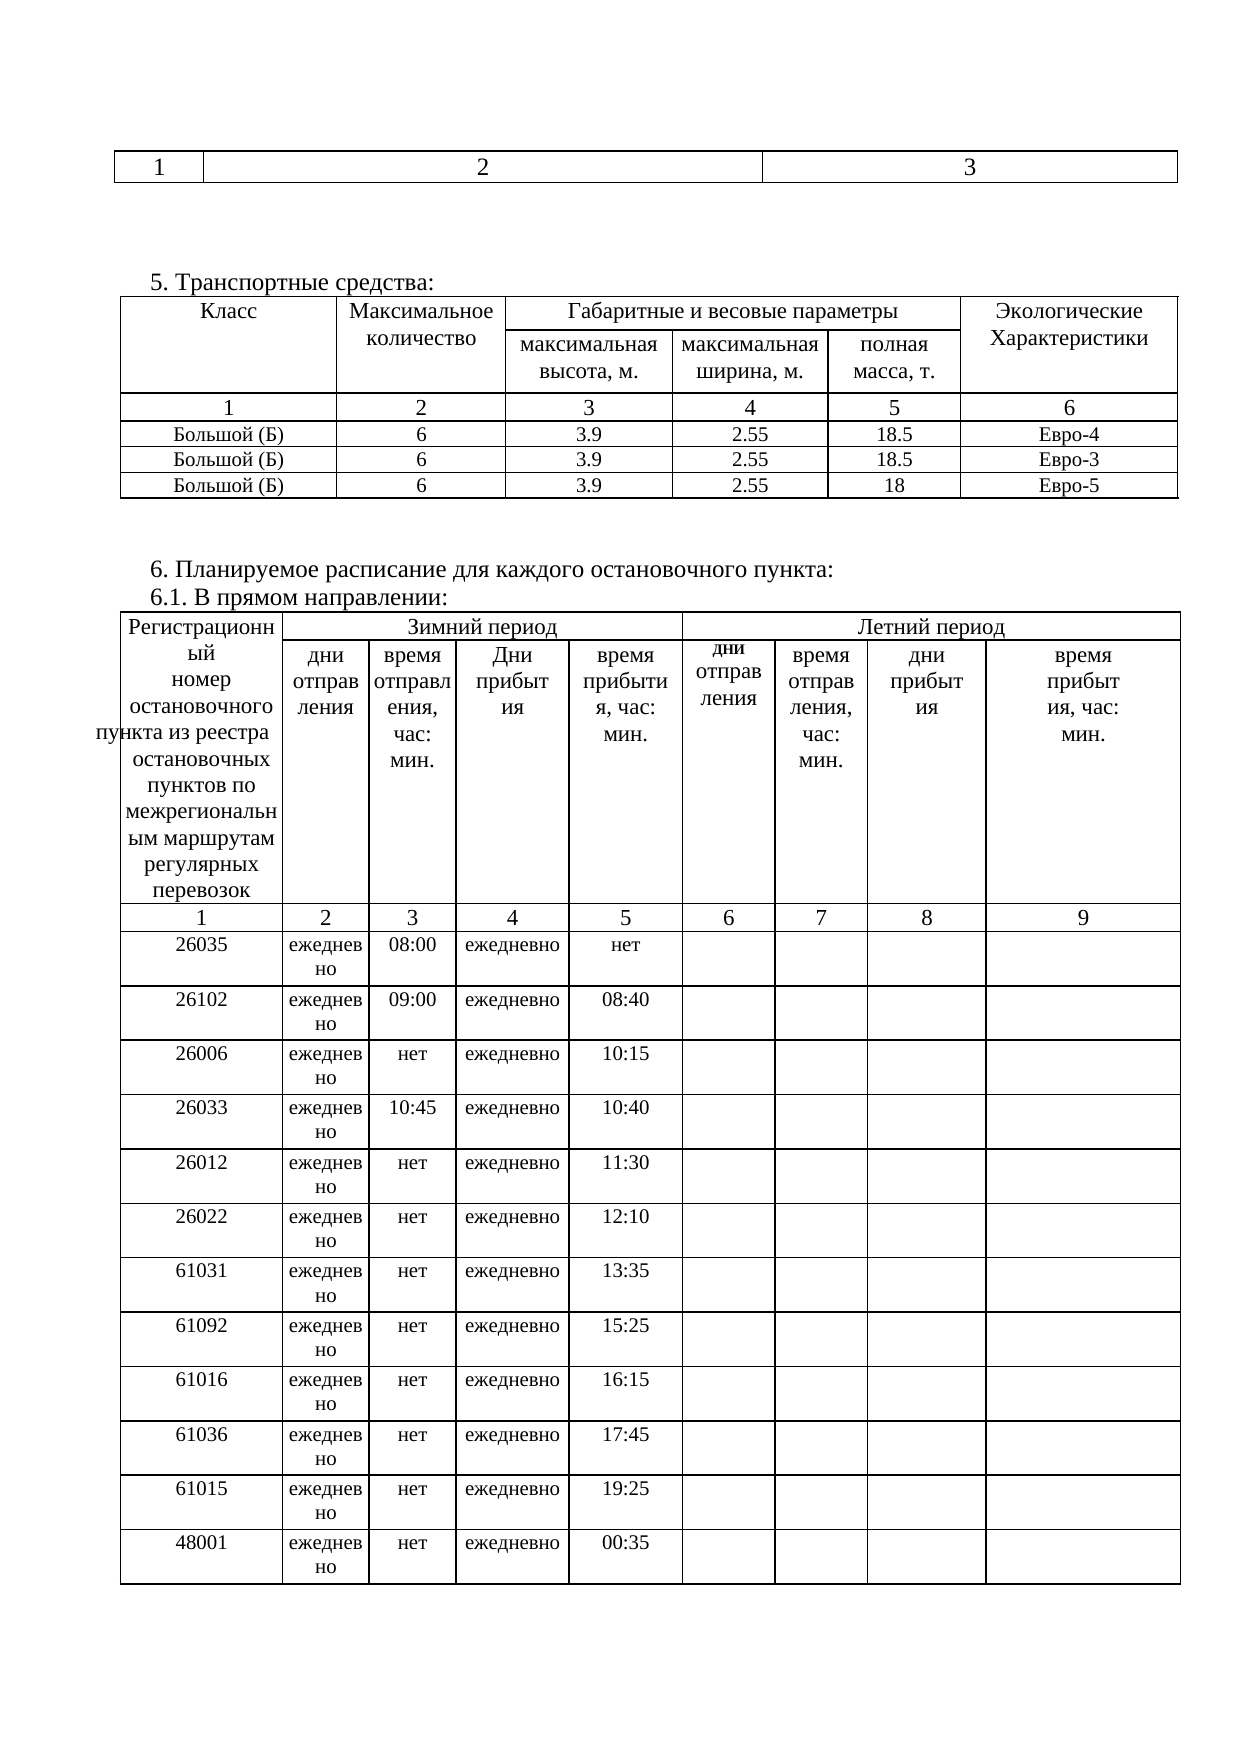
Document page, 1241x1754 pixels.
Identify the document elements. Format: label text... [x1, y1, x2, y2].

table_cell 9 [987, 904, 1180, 931]
table_cell 26012 [121, 1150, 282, 1202]
table_cell [987, 1150, 1180, 1202]
table_cell 1 [115, 152, 203, 181]
table_cell [683, 1367, 774, 1420]
table_cell нет [570, 932, 682, 985]
table_cell ежедневно [457, 932, 568, 985]
table_cell [776, 1041, 867, 1094]
table_cell 5 [829, 394, 960, 420]
table_cell [987, 1258, 1180, 1311]
table_cell [776, 1476, 867, 1529]
table_cell 61016 [121, 1367, 282, 1420]
table_cell ежедневно [457, 1422, 568, 1474]
table_cell 11:30 [570, 1150, 682, 1202]
table_cell 17:45 [570, 1422, 682, 1474]
table_cell 3 [763, 152, 1177, 181]
table_cell [987, 1313, 1180, 1366]
table_cell [776, 932, 867, 985]
table_cell [868, 1422, 985, 1474]
table_cell 08:00 [370, 932, 455, 985]
table_cell 10:40 [570, 1095, 682, 1148]
table_cell [683, 932, 774, 985]
table_cell 15:25 [570, 1313, 682, 1366]
table_cell 26102 [121, 987, 282, 1039]
table_cell 18 [829, 473, 960, 497]
table_cell 2.55 [673, 447, 827, 471]
table_cell 1 [121, 904, 282, 931]
table_cell 18.5 [829, 422, 960, 446]
table_cell нет [370, 1041, 455, 1094]
table_cell ежедневно [283, 1530, 368, 1583]
table_cell ежедневно [283, 987, 368, 1039]
table_cell [987, 1041, 1180, 1094]
table_cell [868, 1095, 985, 1148]
table_cell [868, 1367, 985, 1420]
table_cell ежедневно [457, 1041, 568, 1094]
table_cell 6 [961, 394, 1177, 420]
table_cell время прибыт ия, час: мин. [987, 641, 1180, 903]
table_cell [987, 1422, 1180, 1474]
table_cell ежедневно [283, 1041, 368, 1094]
table_cell [683, 1095, 774, 1148]
table_header Зимний период [283, 613, 682, 639]
table_cell нет [370, 1313, 455, 1366]
table_cell [683, 1313, 774, 1366]
table_cell 5 [570, 904, 682, 931]
table_cell ежедневно [283, 932, 368, 985]
table_cell 3 [370, 904, 455, 931]
table_cell ежедневно [457, 987, 568, 1039]
table_cell [987, 932, 1180, 985]
table_cell 3.9 [506, 473, 672, 497]
table_cell Евро-5 [961, 473, 1177, 497]
table_cell [987, 987, 1180, 1039]
table_cell 26033 [121, 1095, 282, 1148]
table_cell 18.5 [829, 447, 960, 471]
table_cell 4 [673, 394, 827, 420]
text 6.1. В прямом направлении: [150, 582, 1090, 611]
table_cell [683, 987, 774, 1039]
table_cell [776, 1313, 867, 1366]
table_cell ежедневно [457, 1258, 568, 1311]
table_cell 61015 [121, 1476, 282, 1529]
table_cell [987, 1204, 1180, 1257]
table_cell ежедневно [457, 1150, 568, 1202]
table_cell нет [370, 1476, 455, 1529]
table_cell 09:00 [370, 987, 455, 1039]
table_header Класс [121, 297, 336, 392]
text 5. Транспортные средства: [150, 267, 1090, 296]
table_cell [776, 1204, 867, 1257]
table_cell 2.55 [673, 473, 827, 497]
table_cell 10:15 [570, 1041, 682, 1094]
table_cell 19:25 [570, 1476, 682, 1529]
table_cell 3 [506, 394, 672, 420]
table_cell [683, 1422, 774, 1474]
table_cell полная масса, т. [829, 331, 960, 392]
table_cell 12:10 [570, 1204, 682, 1257]
table_cell [683, 1041, 774, 1094]
table_cell максимальная высота, м. [506, 331, 672, 392]
table_cell ежедневно [283, 1204, 368, 1257]
table_cell [868, 1258, 985, 1311]
table_cell ежедневно [457, 1095, 568, 1148]
table_cell [683, 1258, 774, 1311]
table_cell 6 [337, 447, 505, 471]
table_cell [987, 1530, 1180, 1583]
table_cell [683, 1204, 774, 1257]
table_cell нет [370, 1422, 455, 1474]
table_cell Большой (Б) [121, 473, 336, 497]
table_cell ежедневно [457, 1476, 568, 1529]
table_cell [868, 1313, 985, 1366]
table_cell 26006 [121, 1041, 282, 1094]
table_cell [776, 1258, 867, 1311]
table_cell ежедневно [283, 1095, 368, 1148]
table_cell [987, 1095, 1180, 1148]
table_cell время отправ ления, час: мин. [776, 641, 867, 903]
table_cell Дни прибыт ия [457, 641, 568, 903]
table_cell [868, 1204, 985, 1257]
table_cell [868, 1530, 985, 1583]
table_cell ежедневно [457, 1367, 568, 1420]
table_cell нет [370, 1150, 455, 1202]
table_cell ежедневно [283, 1367, 368, 1420]
table_cell [868, 1150, 985, 1202]
table_cell 10:45 [370, 1095, 455, 1148]
table_cell [868, 1476, 985, 1529]
table_cell нет [370, 1530, 455, 1583]
table_header Габаритные и весовые параметры [506, 297, 960, 329]
table_cell 26035 [121, 932, 282, 985]
table_cell ежедневно [457, 1204, 568, 1257]
table_cell 8 [868, 904, 985, 931]
table_cell максимальная ширина, м. [673, 331, 827, 392]
table_cell [868, 932, 985, 985]
table_cell Большой (Б) [121, 447, 336, 471]
table_header Экологические Характеристики [961, 297, 1177, 392]
table_cell 61031 [121, 1258, 282, 1311]
table_cell 1 [121, 394, 336, 420]
table_cell 2 [283, 904, 368, 931]
table_cell 48001 [121, 1530, 282, 1583]
table_cell [776, 1367, 867, 1420]
table_cell 16:15 [570, 1367, 682, 1420]
table_cell ежедневно [457, 1313, 568, 1366]
table_cell время прибыти я, час: мин. [570, 641, 682, 903]
table_header Летний период [683, 613, 1180, 639]
table_cell 26022 [121, 1204, 282, 1257]
table_cell ежедневно [283, 1150, 368, 1202]
table_cell 6 [683, 904, 774, 931]
table_cell 08:40 [570, 987, 682, 1039]
table_cell дни отправ ления [283, 641, 368, 903]
table_cell [987, 1476, 1180, 1529]
table_cell нет [370, 1367, 455, 1420]
table_cell 7 [776, 904, 867, 931]
table_cell ежедневно [283, 1258, 368, 1311]
table_cell [683, 1150, 774, 1202]
table_cell дни прибыт ия [868, 641, 985, 903]
table_cell [683, 1530, 774, 1583]
table_cell 6 [337, 422, 505, 446]
table_cell [776, 1150, 867, 1202]
table_cell ДНИ отправ ления [683, 641, 774, 903]
table_cell ежедневно [283, 1422, 368, 1474]
table_cell [776, 987, 867, 1039]
table_cell [776, 1095, 867, 1148]
table_cell 2 [204, 152, 762, 181]
table_cell время отправл ения, час: мин. [370, 641, 455, 903]
table_cell Евро-4 [961, 422, 1177, 446]
table_cell 4 [457, 904, 568, 931]
table_cell [776, 1422, 867, 1474]
table_cell ежедневно [283, 1476, 368, 1529]
table_cell нет [370, 1204, 455, 1257]
table_cell 3.9 [506, 447, 672, 471]
table_header Максимальное количество [337, 297, 505, 392]
table_cell [683, 1476, 774, 1529]
table_cell 00:35 [570, 1530, 682, 1583]
text 6. Планируемое расписание для каждого остановочного пункта: [150, 554, 1090, 582]
table_cell ежедневно [457, 1530, 568, 1583]
table_cell [987, 1367, 1180, 1420]
table_cell [868, 987, 985, 1039]
table_header Регистрационный номер остановочного пункта из реестра остановочных пунктов по межрегиональным маршрутам регулярных перевозок [121, 613, 282, 903]
table_cell [868, 1041, 985, 1094]
table_cell [776, 1530, 867, 1583]
table_cell 61092 [121, 1313, 282, 1366]
table_cell ежедневно [283, 1313, 368, 1366]
table_cell Евро-3 [961, 447, 1177, 471]
table_cell Большой (Б) [121, 422, 336, 446]
table_cell нет [370, 1258, 455, 1311]
table_cell 61036 [121, 1422, 282, 1474]
table_cell 6 [337, 473, 505, 497]
table_cell 2.55 [673, 422, 827, 446]
table_cell 2 [337, 394, 505, 420]
table_cell 13:35 [570, 1258, 682, 1311]
table_cell 3.9 [506, 422, 672, 446]
